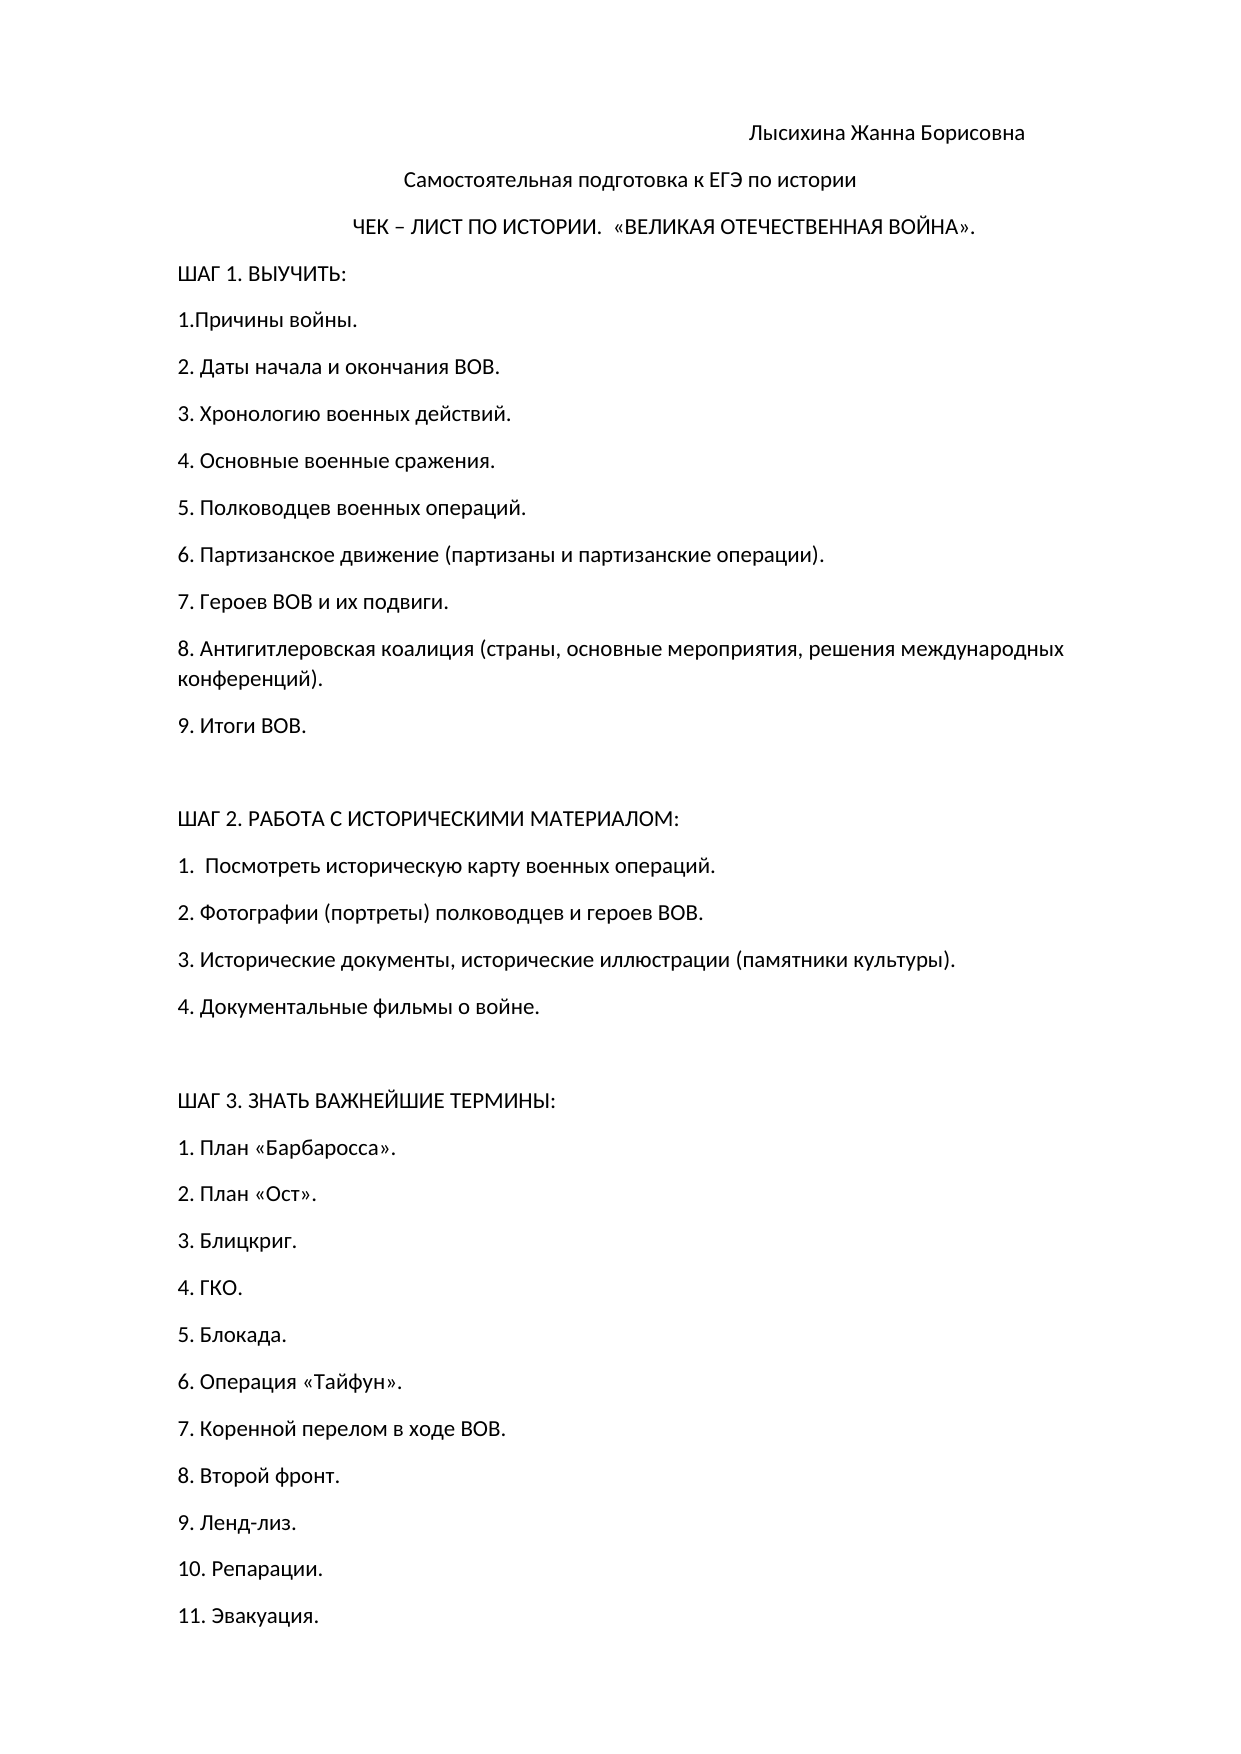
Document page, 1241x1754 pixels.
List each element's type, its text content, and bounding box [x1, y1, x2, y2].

text 1. Посмотреть историческую карту военных операций. [177, 851, 1152, 879]
text 3. Исторические документы, исторические иллюстрации (памятники культуры). [177, 945, 1152, 973]
text 1.Причины войны. [177, 306, 1152, 334]
text 8. Антигитлеровская коалиция (страны, основные мероприятия, решения международных конференций). [177, 634, 1152, 692]
text 10. Репарации. [177, 1554, 1152, 1583]
text 2. Даты начала и окончания ВОВ. [177, 352, 1152, 381]
text 3. Блицкриг. [177, 1226, 1152, 1254]
text 9. Итоги ВОВ. [177, 711, 1152, 739]
text ШАГ 2. РАБОТА С ИСТОРИЧЕСКИМИ МАТЕРИАЛОМ: [177, 804, 1152, 833]
text 3. Хронологию военных действий. [177, 399, 1152, 427]
text 8. Второй фронт. [177, 1461, 1152, 1489]
text 2. План «Ост». [177, 1179, 1152, 1208]
text ШАГ 1. ВЫУЧИТЬ: [177, 259, 1152, 287]
text 4. Документальные фильмы о войне. [177, 992, 1152, 1020]
text 5. Полководцев военных операций. [177, 493, 1152, 521]
text 11. Эвакуация. [177, 1601, 1152, 1629]
text 4. ГКО. [177, 1273, 1152, 1301]
text Самостоятельная подготовка к ЕГЭ по истории [177, 165, 1152, 193]
text 6. Операция «Тайфун». [177, 1367, 1152, 1395]
text ШАГ 3. ЗНАТЬ ВАЖНЕЙШИЕ ТЕРМИНЫ: [177, 1086, 1152, 1114]
text 7. Героев ВОВ и их подвиги. [177, 587, 1152, 615]
text Лысихина Жанна Борисовна [177, 118, 1152, 146]
text 2. Фотографии (портреты) полководцев и героев ВОВ. [177, 898, 1152, 926]
text 9. Ленд-лиз. [177, 1508, 1152, 1536]
text 6. Партизанское движение (партизаны и партизанские операции). [177, 540, 1152, 568]
text 4. Основные военные сражения. [177, 446, 1152, 474]
text 7. Коренной перелом в ходе ВОВ. [177, 1414, 1152, 1442]
text 5. Блокада. [177, 1320, 1152, 1348]
text 1. План «Барбаросса». [177, 1133, 1152, 1161]
text ЧЕК – ЛИСТ ПО ИСТОРИИ. «ВЕЛИКАЯ ОТЕЧЕСТВЕННАЯ ВОЙНА». [177, 212, 1152, 240]
